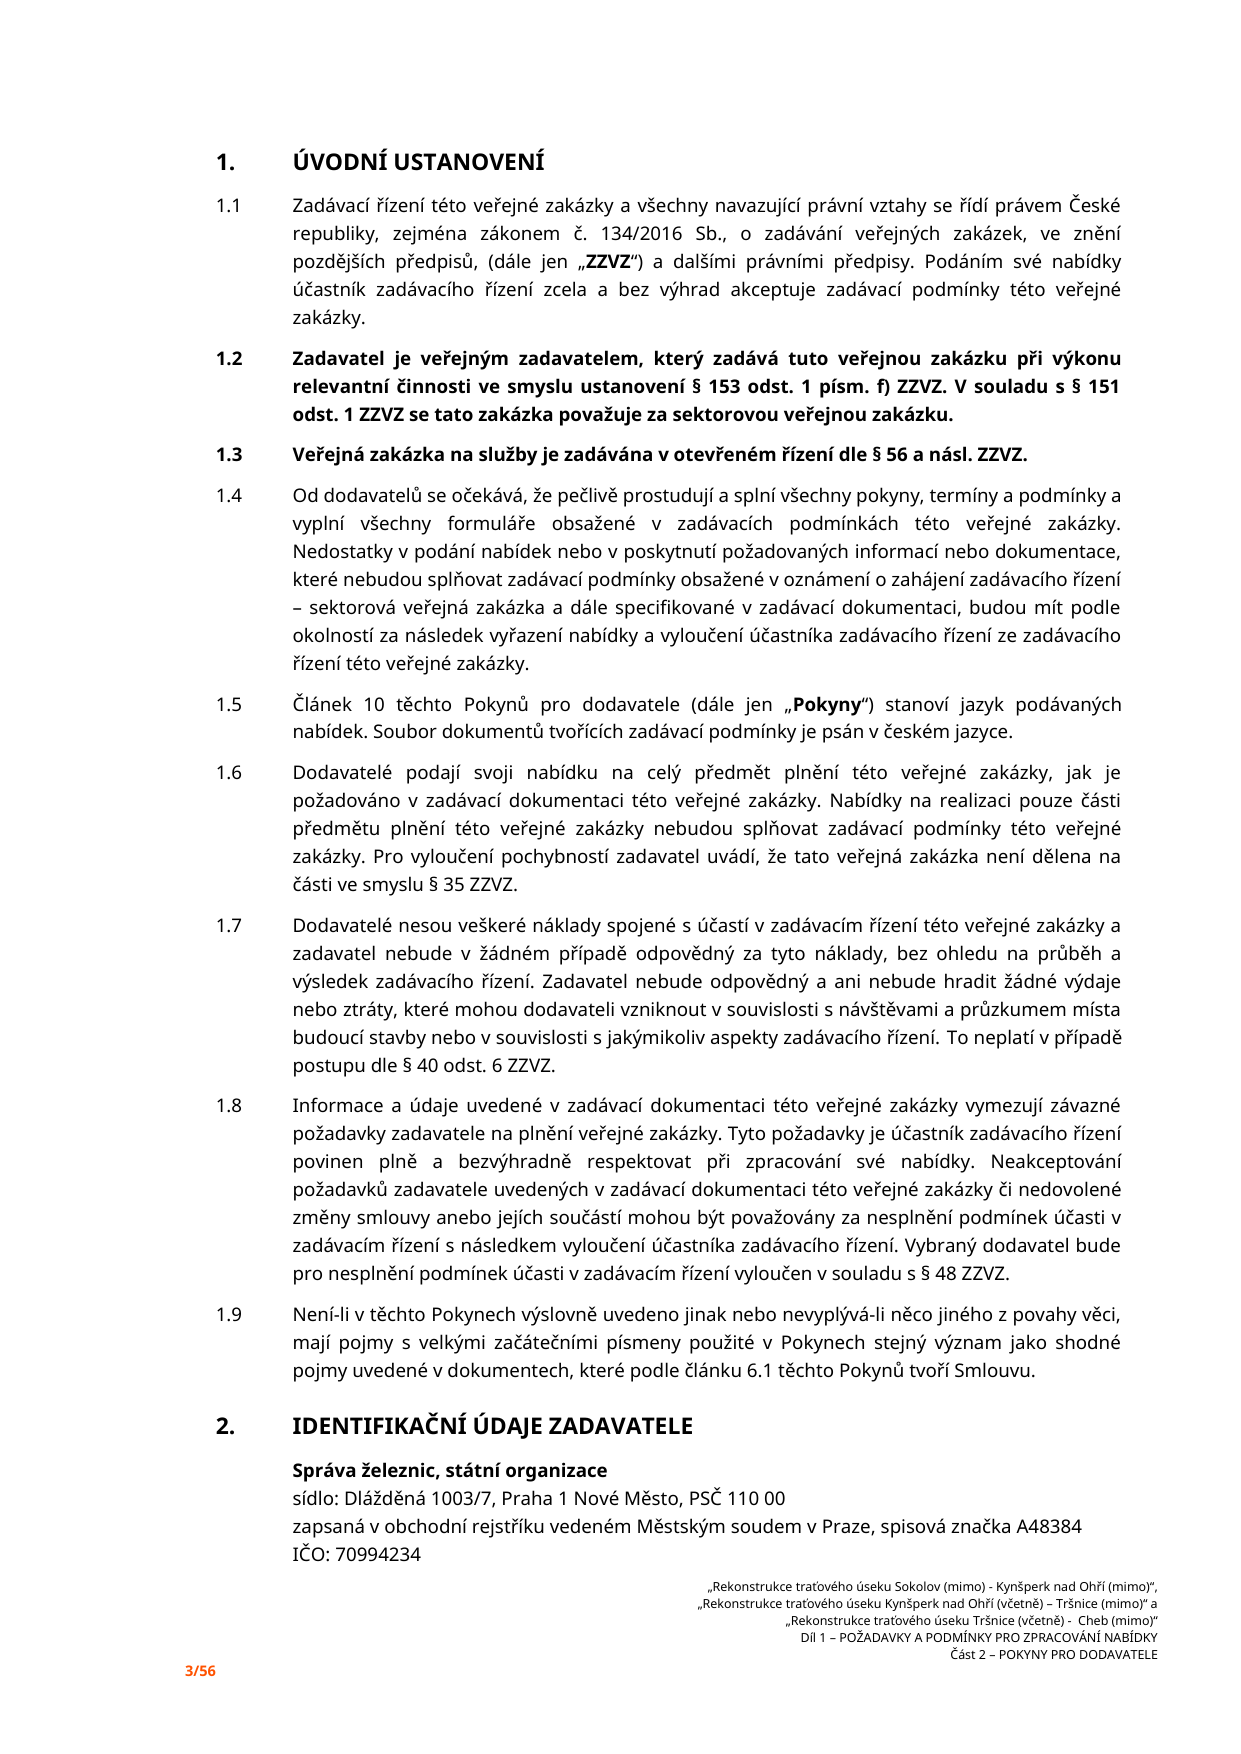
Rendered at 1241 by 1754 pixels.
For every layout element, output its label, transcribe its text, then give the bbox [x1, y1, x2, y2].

text Dodavatelé podají svoji nabídku na celý předmět plnění této veřejné zakázky, jak je požadováno v zadávací dokumentaci této veřejné zakázky. Nabídky na realizaci pouze části předmětu plnění této veřejné zakázky nebudou splňovat zadávací podmínky této veřejné zakázky. Pro vyloučení pochybností zadavatel uvádí, že tato veřejná zakázka není dělena na části ve smyslu § 35 ZZVZ. [216, 759, 1122, 897]
text IČO: 70994234 [292, 1541, 1122, 1567]
text zapsaná v obchodní rejstříku vedeném Městským soudem v Praze, spisová značka A48384 [292, 1513, 1122, 1539]
text ÚVODNÍ USTANOVENÍ [216, 146, 1122, 177]
text sídlo: Dlážděná 1003/7, Praha 1 Nové Město, PSČ 110 00 [292, 1485, 1122, 1511]
text Dodavatelé nesou veškeré náklady spojené s účastí v zadávacím řízení této veřejné zakázky a zadavatel nebude v žádném případě odpovědný za tyto náklady, bez ohledu na průběh a výsledek zadávacího řízení. Zadavatel nebude odpovědný a ani nebude hradit žádné výdaje nebo ztráty, které mohou dodavateli vzniknout v souvislosti s návštěvami a průzkumem místa budoucí stavby nebo v souvislosti s jakýmikoliv aspekty zadávacího řízení. To neplatí v případě postupu dle § 40 odst. 6 ZZVZ. [216, 912, 1122, 1078]
text Zadavatel je veřejným zadavatelem, který zadává tuto veřejnou zakázku při výkonu relevantní činnosti ve smyslu ustanovení § 153 odst. 1 písm. f) ZZVZ. V souladu s § 151 odst. 1 ZZVZ se tato zakázka považuje za sektorovou veřejnou zakázku. [216, 345, 1122, 427]
text Od dodavatelů se očekává, že pečlivě prostudují a splní všechny pokyny, termíny a podmínky a vyplní všechny formuláře obsažené v zadávacích podmínkách této veřejné zakázky. Nedostatky v podání nabídek nebo v poskytnutí požadovaných informací nebo dokumentace, které nebudou splňovat zadávací podmínky obsažené v oznámení o zahájení zadávacího řízení – sektorová veřejná zakázka a dále specifikované v zadávací dokumentaci, budou mít podle okolností za následek vyřazení nabídky a vyloučení účastníka zadávacího řízení ze zadávacího řízení této veřejné zakázky. [216, 482, 1122, 676]
text Informace a údaje uvedené v zadávací dokumentaci této veřejné zakázky vymezují závazné požadavky zadavatele na plnění veřejné zakázky. Tyto požadavky je účastník zadávacího řízení povinen plně a bezvýhradně respektovat při zpracování své nabídky. Neakceptování požadavků zadavatele uvedených v zadávací dokumentaci této veřejné zakázky či nedovolené změny smlouvy anebo jejích součástí mohou být považovány za nesplnění podmínek účasti v zadávacím řízení s následkem vyloučení účastníka zadávacího řízení. Vybraný dodavatel bude pro nesplnění podmínek účasti v zadávacím řízení vyloučen v souladu s § 48 ZZVZ. [216, 1093, 1122, 1286]
text IDENTIFIKAČNÍ ÚDAJE ZADAVATELE [216, 1410, 1122, 1442]
text Veřejná zakázka na služby je zadávána v otevřeném řízení dle § 56 a násl. ZZVZ. [216, 442, 1122, 467]
text Článek 10 těchto Pokynů pro dodavatele (dále jen „Pokyny“) stanoví jazyk podávaných nabídek. Soubor dokumentů tvořících zadávací podmínky je psán v českém jazyce. [216, 691, 1122, 744]
text Není-li v těchto Pokynech výslovně uvedeno jinak nebo nevyplývá-li něco jiného z povahy věci, mají pojmy s velkými začátečními písmeny použité v Pokynech stejný význam jako shodné pojmy uvedené v dokumentech, které podle článku 6.1 těchto Pokynů tvoří Smlouvu. [216, 1301, 1122, 1383]
text Správa železnic, státní organizace [292, 1457, 1122, 1483]
text Zadávací řízení této veřejné zakázky a všechny navazující právní vztahy se řídí právem České republiky, zejména zákonem č. 134/2016 Sb., o zadávání veřejných zakázek, ve znění pozdějších předpisů, (dále jen „ZZVZ“) a dalšími právními předpisy. Podáním své nabídky účastník zadávacího řízení zcela a bez výhrad akceptuje zadávací podmínky této veřejné zakázky. [216, 192, 1122, 330]
